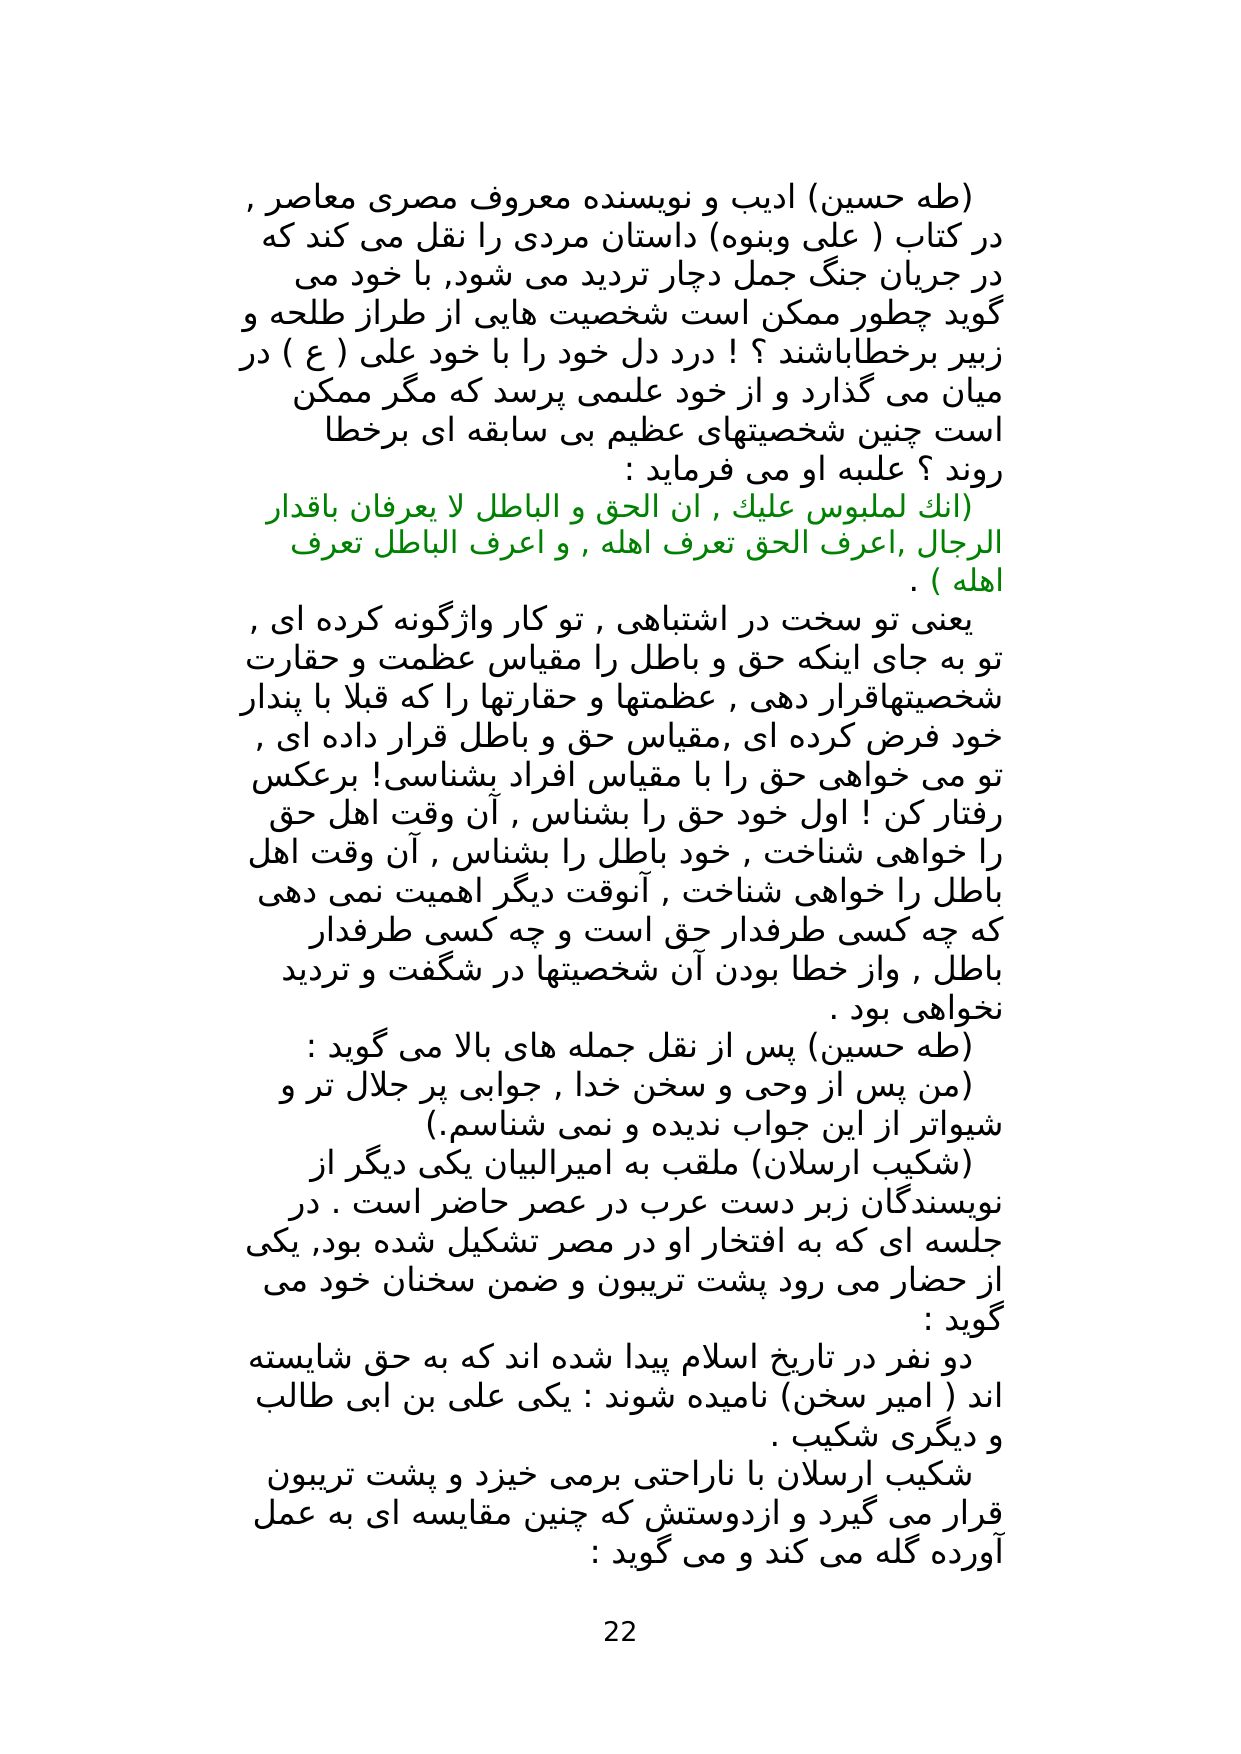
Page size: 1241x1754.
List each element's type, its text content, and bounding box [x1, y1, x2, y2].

text دو نفر در تاريخ اسلام پيدا شده اند كه به حق شايسته اند ( امير سخن) ناميده شوند : يكى على بن ابى طالب و ديگرى شكيب . [236, 1338, 1004, 1454]
text (طه حسين) اديب و نويسنده معروف مصرى معاصر , در كتاب ( على وبنوه) داستان مردى را نقل مى كند كه در جريان جنگ جمل دچار ترديد مى شود, با خود مى گويد چطور ممكن است شخصيت هايى از طراز طلحه و زبير برخطاباشند ؟ ! درد دل خود را با خود على ( ع ) در ميان مى گذارد و از خود علىمى پرسد كه مگر ممكن است چنين شخصيتهاى عظيم بى سابقه اى برخطا روند ؟ علىبه او مى فرمايد : [236, 177, 1004, 488]
text (من پس از وحى و سخن خدا , جوابى پر جلال تر و شيواتر از اين جواب نديده و نمى شناسم.) [236, 1066, 1004, 1143]
text (انك لملبوس عليك , ان الحق و الباطل لا يعرفان باقدار الرجال ,اعرف الحق تعرف اهله , و اعرف الباطل تعرف اهله ) . [236, 488, 1004, 599]
text (شكيب ارسلان) ملقب به اميرالبيان يكى ديگر از نويسندگان زبر دست عرب در عصر حاضر است . در جلسه اى كه به افتخار او در مصر تشكيل شده بود, يكى از حضار مى رود پشت تريبون و ضمن سخنان خود مى گويد : [236, 1143, 1004, 1338]
text شكيب ارسلان با ناراحتى برمى خيزد و پشت تريبون قرار مى گيرد و ازدوستش كه چنين مقايسه اى به عمل آورده گله مى كند و مى گويد : [236, 1454, 1004, 1571]
text (طه حسين) پس از نقل جمله هاى بالا مى گويد : [236, 1027, 1004, 1066]
text يعنى تو سخت در اشتباهى , تو كار واژگونه كرده اى , تو به جاى اينكه حق و باطل را مقياس عظمت و حقارت شخصيتهاقرار دهى , عظمتها و حقارتها را كه قبلا با پندار خود فرض كرده اى ,مقياس حق و باطل قرار داده اى , تو مى خواهى حق را با مقياس افراد بشناسى! برعكس رفتار كن ! اول خود حق را بشناس , آن وقت اهل حق را خواهى شناخت , خود باطل را بشناس , آن وقت اهل باطل را خواهى شناخت , آنوقت ديگر اهميت نمى دهى كه چه كسى طرفدار حق است و چه كسى طرفدار باطل , واز خطا بودن آن شخصيتها در شگفت و ترديد نخواهى بود . [236, 599, 1004, 1027]
